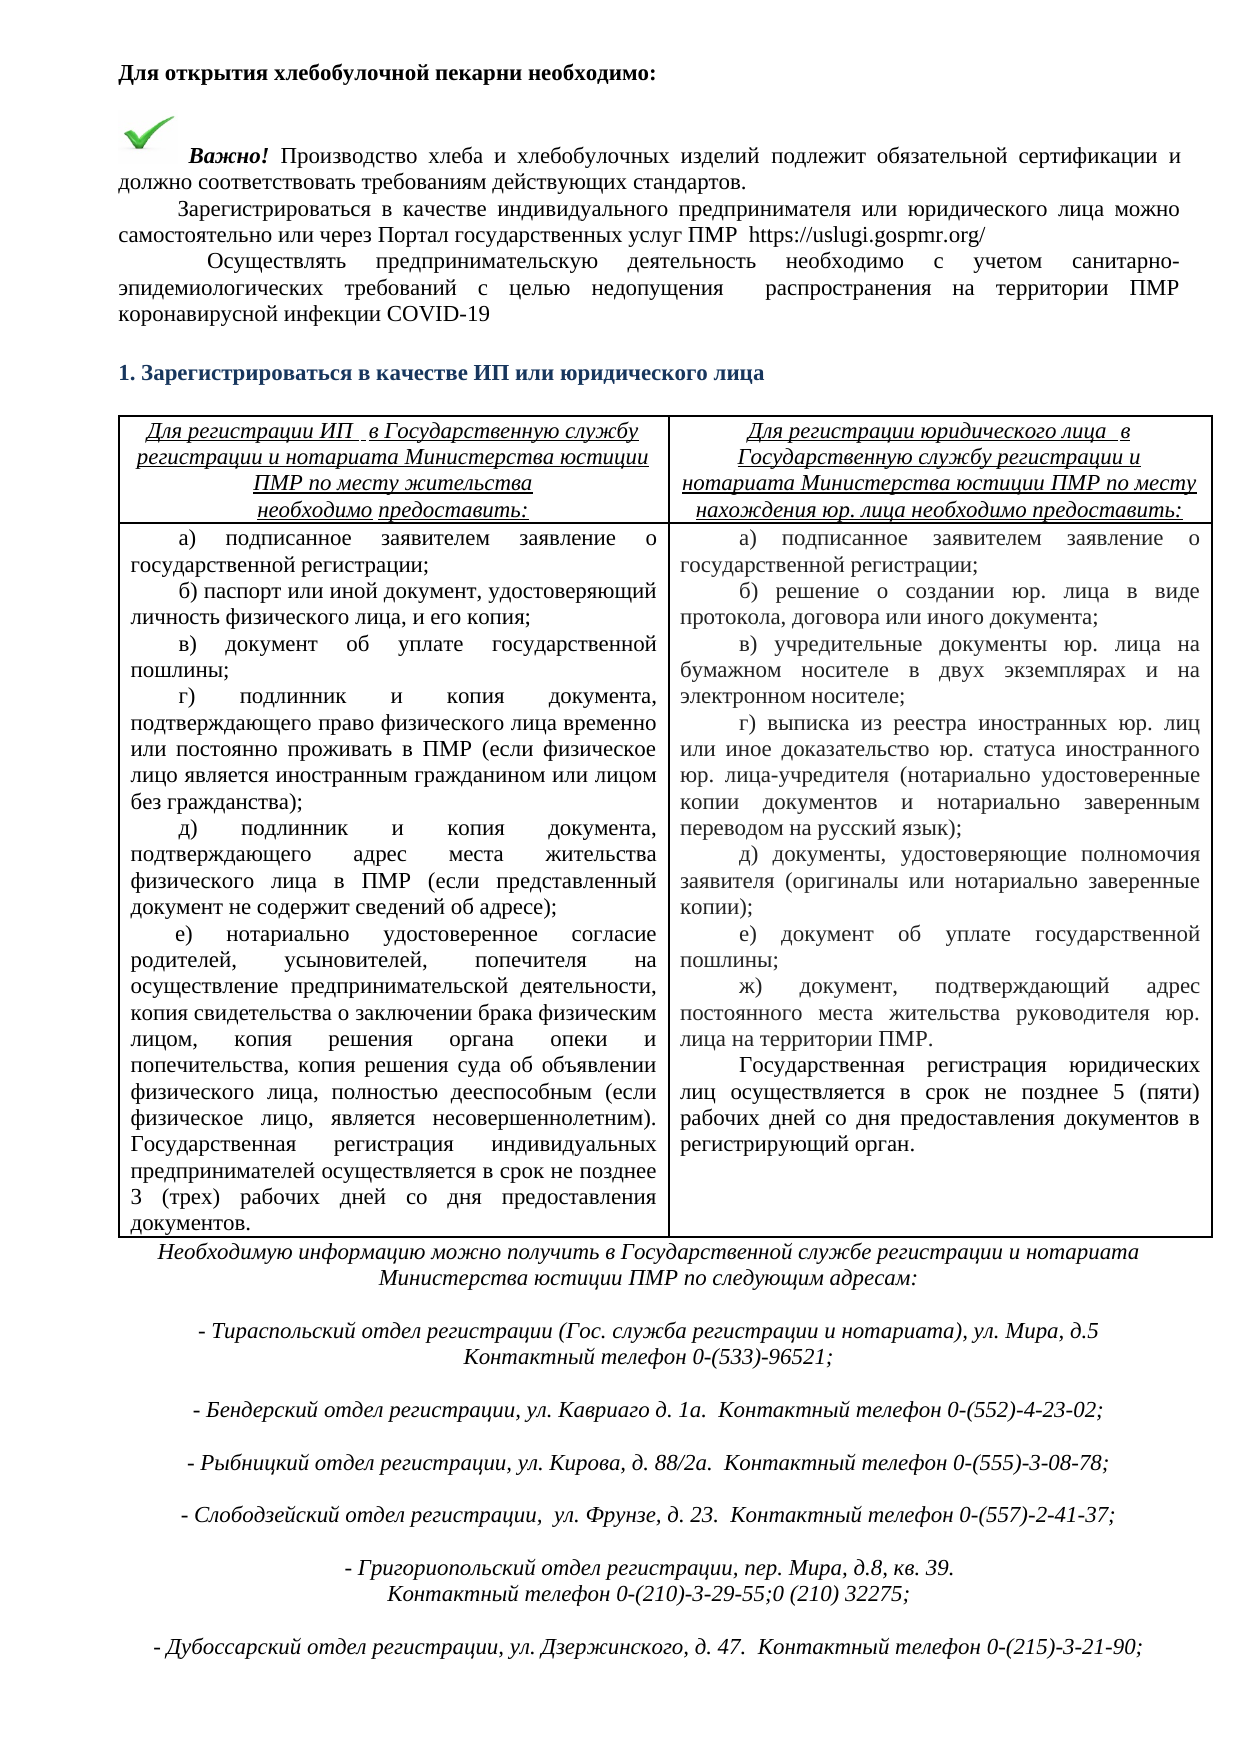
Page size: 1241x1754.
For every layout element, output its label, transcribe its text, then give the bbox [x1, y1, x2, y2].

text Важно! Производство хлеба и хлебобулочных изделий подлежит обязательной сертификации и должно соответствовать требованиям действующих стандартов. [118, 110, 1181, 194]
subtitle 1. Зарегистрироваться в качестве ИП или юридического лица [118, 356, 1181, 386]
table_header Для регистрации ИП в Государственную службу регистрации и нотариата Министерства юстиции ПМР по месту жительства необходимо предоставить: [120, 417, 668, 522]
text Необходимую информацию можно получить в Государственной службе регистрации и нотариата Министерства юстиции ПМР по следующим адресам: [118, 1238, 1181, 1291]
table_cell а) подписанное заявителем заявление о государственной регистрации; б) решение о создании юр. лица в виде протокола, договора или иного документа; в) учредительные документы юр. лица на бумажном носителе в двух экземплярах и на электронном носителе; г) выписка из реестра иностранных юр. лиц или иное доказательство юр. статуса иностранного юр. лица-учредителя (нотариально удостоверенные копии документов и нотариально заверенным переводом на русский язык); д) документы, удостоверяющие полномочия заявителя (оригиналы или нотариально заверенные копии); е) документ об уплате государственной пошлины; ж) документ, подтверждающий адрес постоянного места жительства руководителя юр. лица на территории ПМР. Государственная регистрация юридических лиц осуществляется в срок не позднее 5 (пяти) рабочих дней со дня предоставления документов в регистрирующий орган. [670, 524, 1211, 1236]
text - Слободзейский отдел регистрации, ул. Фрунзе, д. 23. Контактный телефон 0-(557)-2-41-37; [118, 1501, 1181, 1528]
text Контактный телефон 0-(210)-3-29-55;0 (210) 32275; [118, 1581, 1181, 1607]
text - Бендерский отдел регистрации, ул. Кавриаго д. 1а. Контактный телефон 0-(552)-4-23-02; [118, 1396, 1181, 1422]
text Зарегистрироваться в качестве индивидуального предпринимателя или юридического лица можно самостоятельно или через Портал государственных услуг ПМР https://uslugi.gospmr.org/ [118, 194, 1181, 247]
text Осуществлять предпринимательскую деятельность необходимо с учетом санитарно-эпидемиологических требований с целью недопущения распространения на территории ПМР коронавирусной инфекции COVID-19 [118, 247, 1181, 326]
text - Григориопольский отдел регистрации, пер. Мира, д.8, кв. 39. [118, 1554, 1181, 1581]
table_cell а) подписанное заявителем заявление о государственной регистрации; б) паспорт или иной документ, удостоверяющий личность физического лица, и его копия; в) документ об уплате государственной пошлины; г) подлинник и копия документа, подтверждающего право физического лица временно или постоянно проживать в ПМР (если физическое лицо является иностранным гражданином или лицом без гражданства); д) подлинник и копия документа, подтверждающего адрес места жительства физического лица в ПМР (если представленный документ не содержит сведений об адресе); е) нотариально удостоверенное согласие родителей, усыновителей, попечителя на осуществление предпринимательской деятельности, копия свидетельства о заключении брака физическим лицом, копия решения органа опеки и попечительства, копия решения суда об объявлении физического лица, полностью дееспособным (если физическое лицо, является несовершеннолетним). Государственная регистрация индивидуальных предпринимателей осуществляется в срок не позднее 3 (трех) рабочих дней со дня предоставления документов. [120, 524, 668, 1236]
text Для открытия хлебобулочной пекарни необходимо: [118, 59, 1181, 85]
table_header Для регистрации юридического лица в Государственную службу регистрации и нотариата Министерства юстиции ПМР по месту нахождения юр. лица необходимо предоставить: [670, 417, 1211, 522]
text - Дубоссарский отдел регистрации, ул. Дзержинского, д. 47. Контактный телефон 0-(215)-3-21-90; [118, 1633, 1181, 1659]
picture [118, 110, 178, 164]
text Контактный телефон 0-(533)-96521; [118, 1343, 1181, 1370]
text - Тираспольский отдел регистрации (Гос. служба регистрации и нотариата), ул. Мира, д.5 [118, 1317, 1181, 1343]
text - Рыбницкий отдел регистрации, ул. Кирова, д. 88/2а. Контактный телефон 0-(555)-3-08-78; [118, 1449, 1181, 1475]
